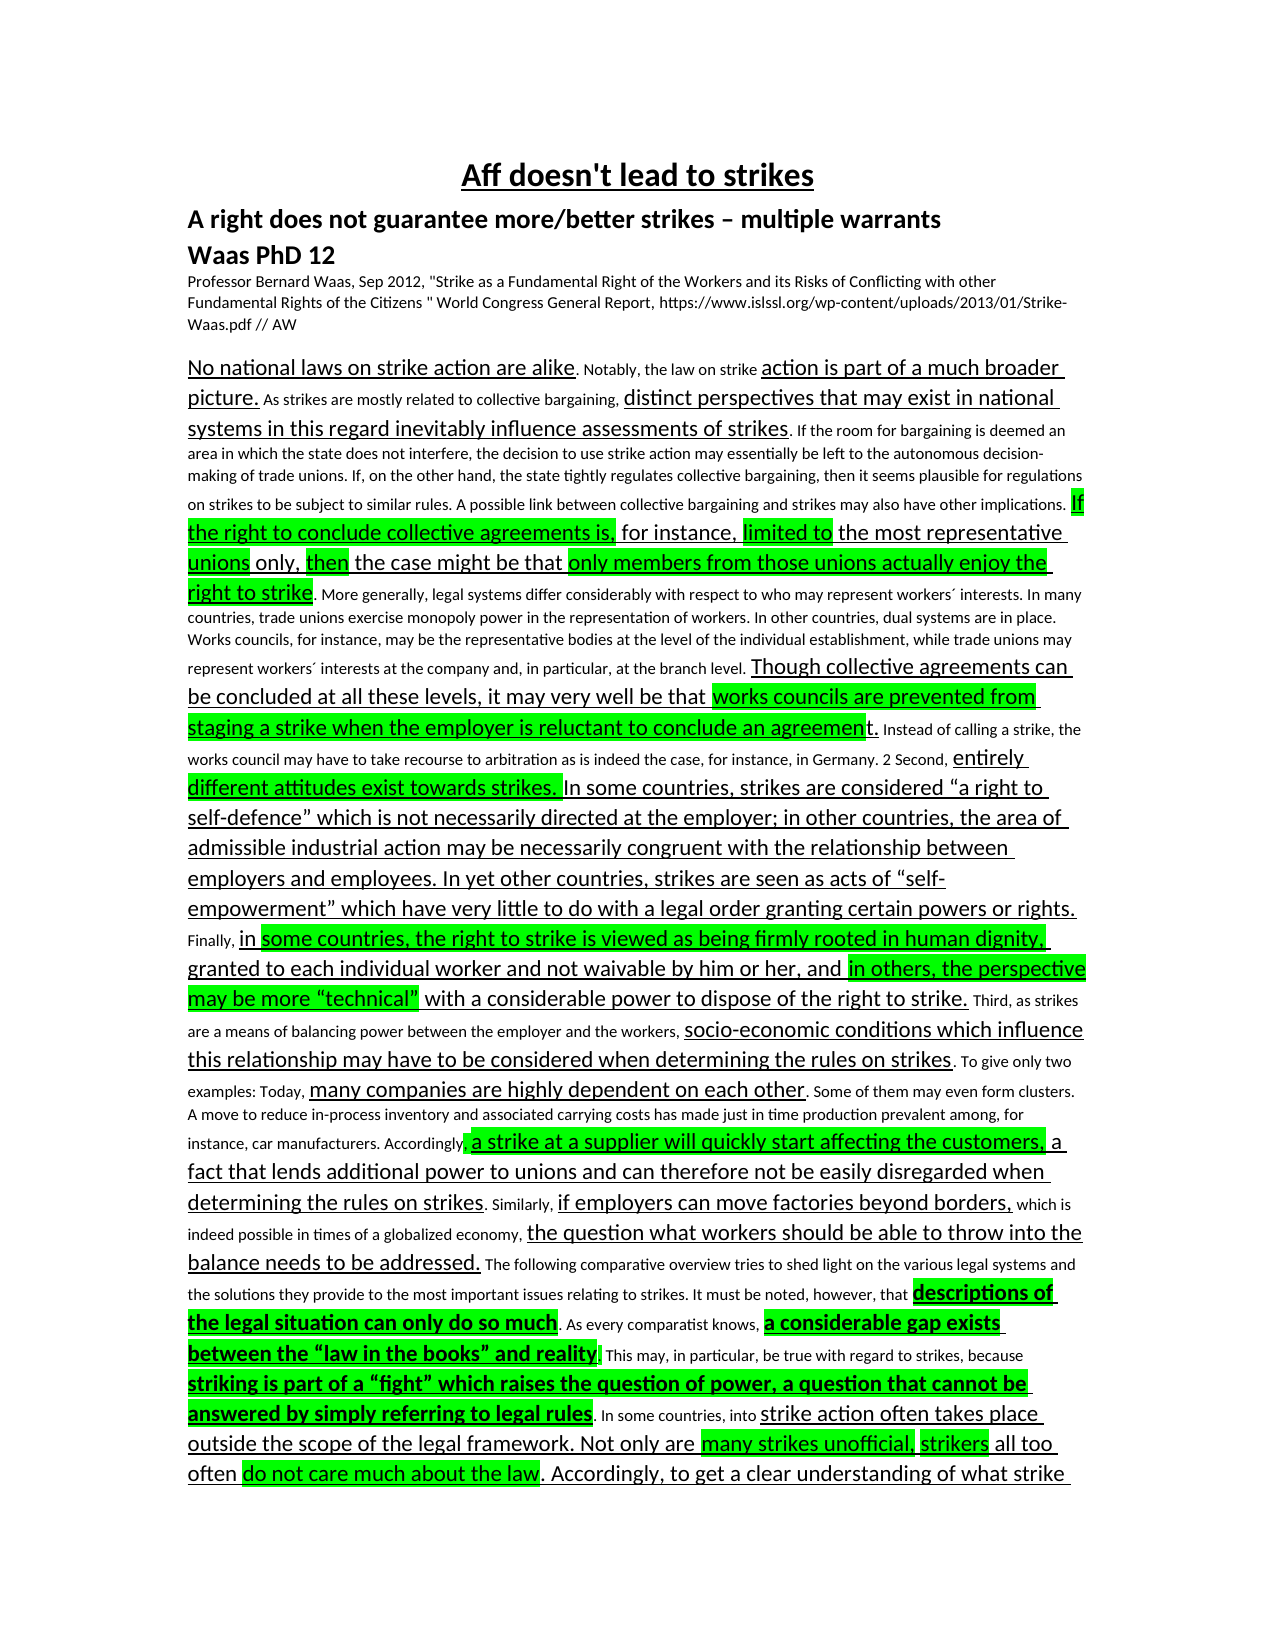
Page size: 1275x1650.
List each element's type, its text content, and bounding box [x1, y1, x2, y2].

text Aff doesn't lead to strikes [187, 154, 1087, 195]
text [187, 353, 1087, 1487]
text Waas PhD 12 [187, 238, 1087, 271]
text Professor Bernard Waas, Sep 2012, "Strike as a Fundamental Right of the Workers and its Risks of Conflicting with other Fundamental Rights of the Citizens " World Congress General Report, https://www.islssl.org/wp-content/uploads/2013/01/Strike-Waas.pdf // AW [187, 271, 1087, 335]
text A right does not guarantee more/better strikes – multiple warrants [187, 202, 1087, 235]
